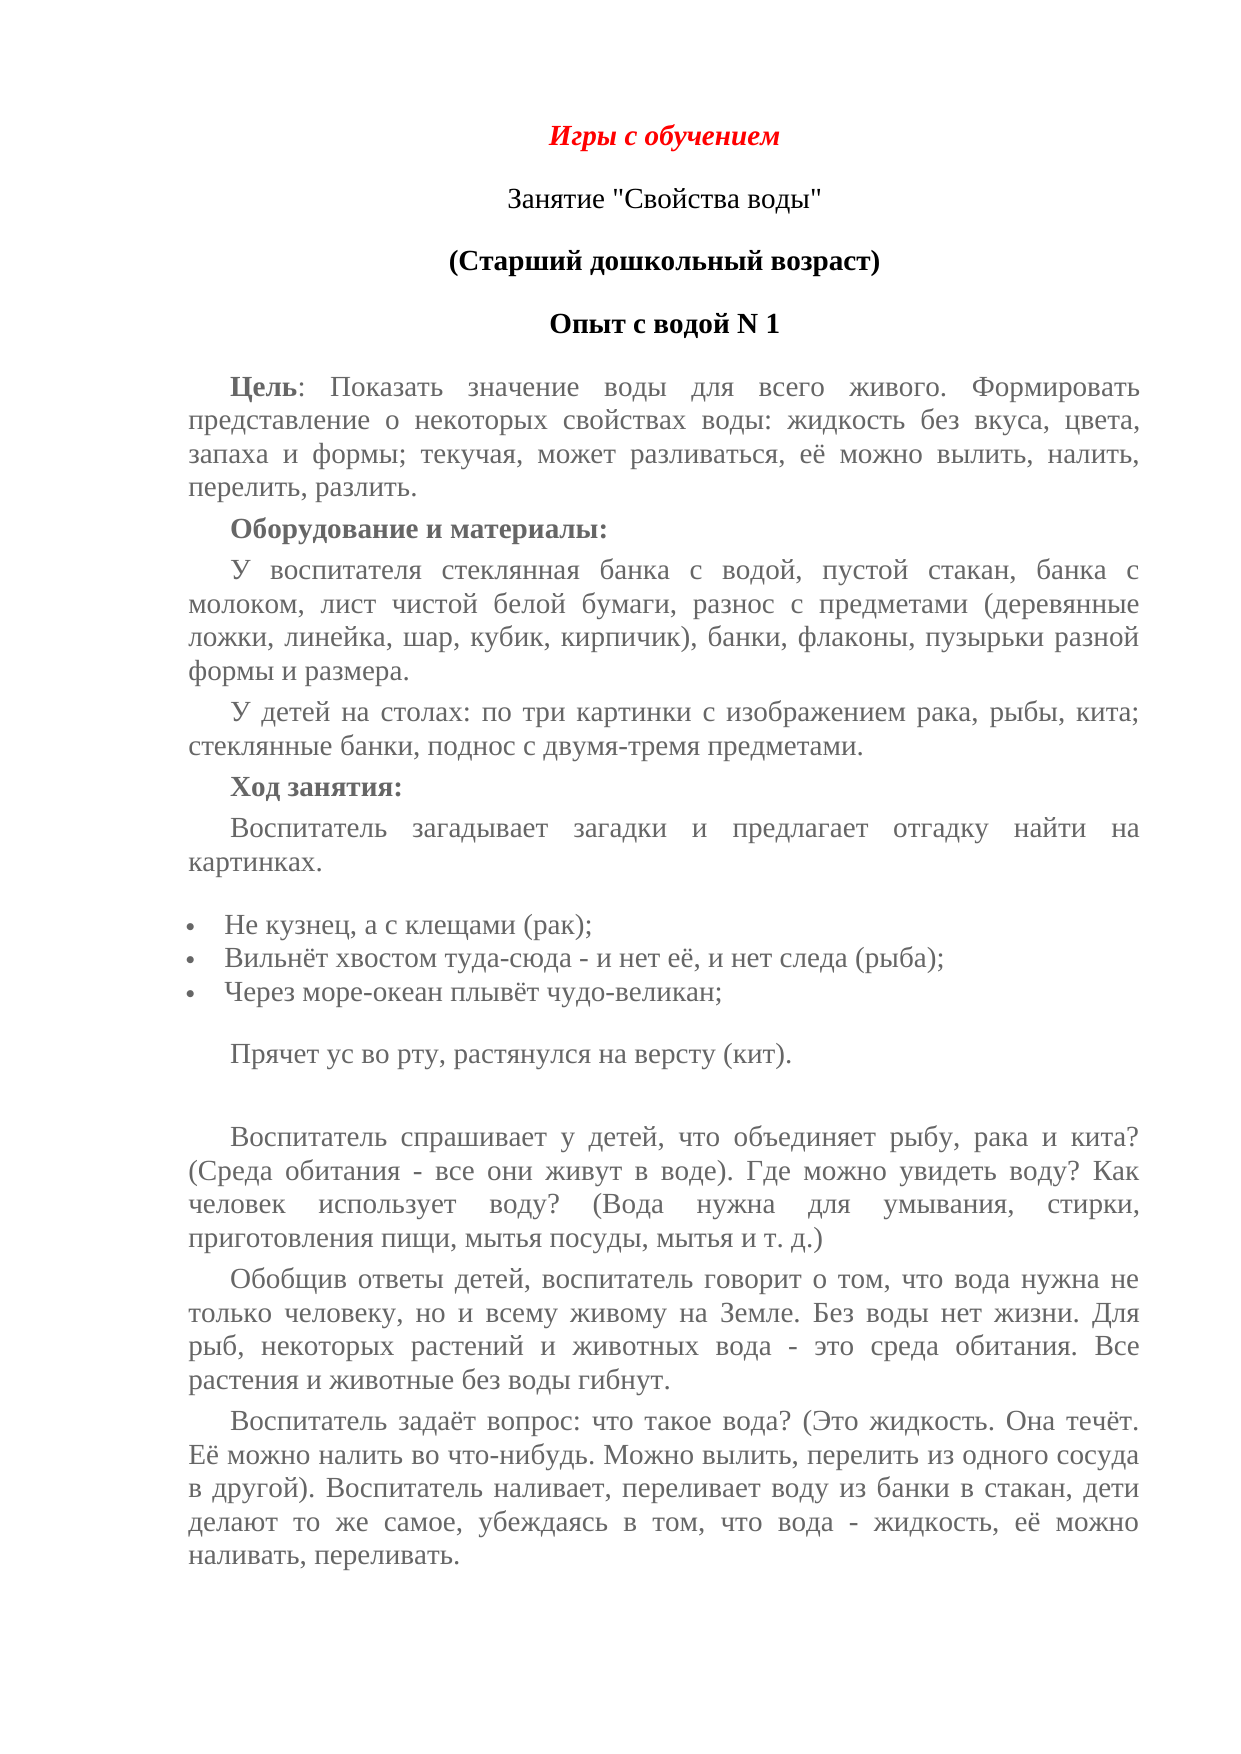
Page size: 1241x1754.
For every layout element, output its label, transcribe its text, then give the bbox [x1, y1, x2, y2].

list Через море-океан плывёт чудо-великан; [187, 974, 1141, 1007]
text Прячет ус во рту, растянулся на версту (кит). [188, 1037, 1141, 1070]
text (Старший дошкольный возраст) [177, 243, 1152, 277]
text Воспитатель задаёт вопрос: что такое вода? (Это жидкость. Она течёт. Её можно налить во что-нибудь. Можно вылить, перелить из одного сосуда в другой). Воспитатель наливает, переливает воду из банки в стакан, дети делают то же самое, убеждаясь в том, что вода - жидкость, её можно наливать, переливать. [188, 1403, 1141, 1571]
list Вильнёт хвостом туда-сюда - и нет её, и нет следа (рыба); [187, 940, 1141, 974]
text Воспитатель спрашивает у детей, что объединяет рыбу, рака и кита? (Среда обитания - все они живут в воде). Где можно увидеть воду? Как человек использует воду? (Вода нужна для умывания, стирки, приготовления пищи, мытья посуды, мытья и т. д.) [188, 1119, 1141, 1253]
text Оборудование и материалы: [188, 511, 1141, 544]
text Обобщив ответы детей, воспитатель говорит о том, что вода нужна не только человеку, но и всему живому на Земле. Без воды нет жизни. Для рыб, некоторых растений и животных вода - это среда обитания. Все растения и животные без воды гибнут. [188, 1261, 1141, 1395]
text У детей на столах: по три картинки с изображением рака, рыбы, кита; стеклянные банки, поднос с двумя-тремя предметами. [188, 694, 1141, 761]
text Ход занятия: [188, 769, 1141, 803]
text Занятие "Свойства воды" [177, 181, 1152, 214]
text Воспитатель загадывает загадки и предлагает отгадку найти на картинках. [188, 811, 1141, 878]
text Опыт с водой N 1 [177, 306, 1152, 340]
text Игры с обучением [177, 118, 1152, 152]
text Цель: Показать значение воды для всего живого. Формировать представление о некоторых свойствах воды: жидкость без вкуса, цвета, запаха и формы; текучая, может разливаться, её можно вылить, налить, перелить, разлить. [188, 369, 1141, 503]
list Не кузнец, а с клещами (рак); [187, 907, 1141, 940]
text У воспитателя стеклянная банка с водой, пустой стакан, банка с молоком, лист чистой белой бумаги, разнос с предметами (деревянные ложки, линейка, шар, кубик, кирпичик), банки, флаконы, пузырьки разной формы и размера. [188, 552, 1141, 686]
